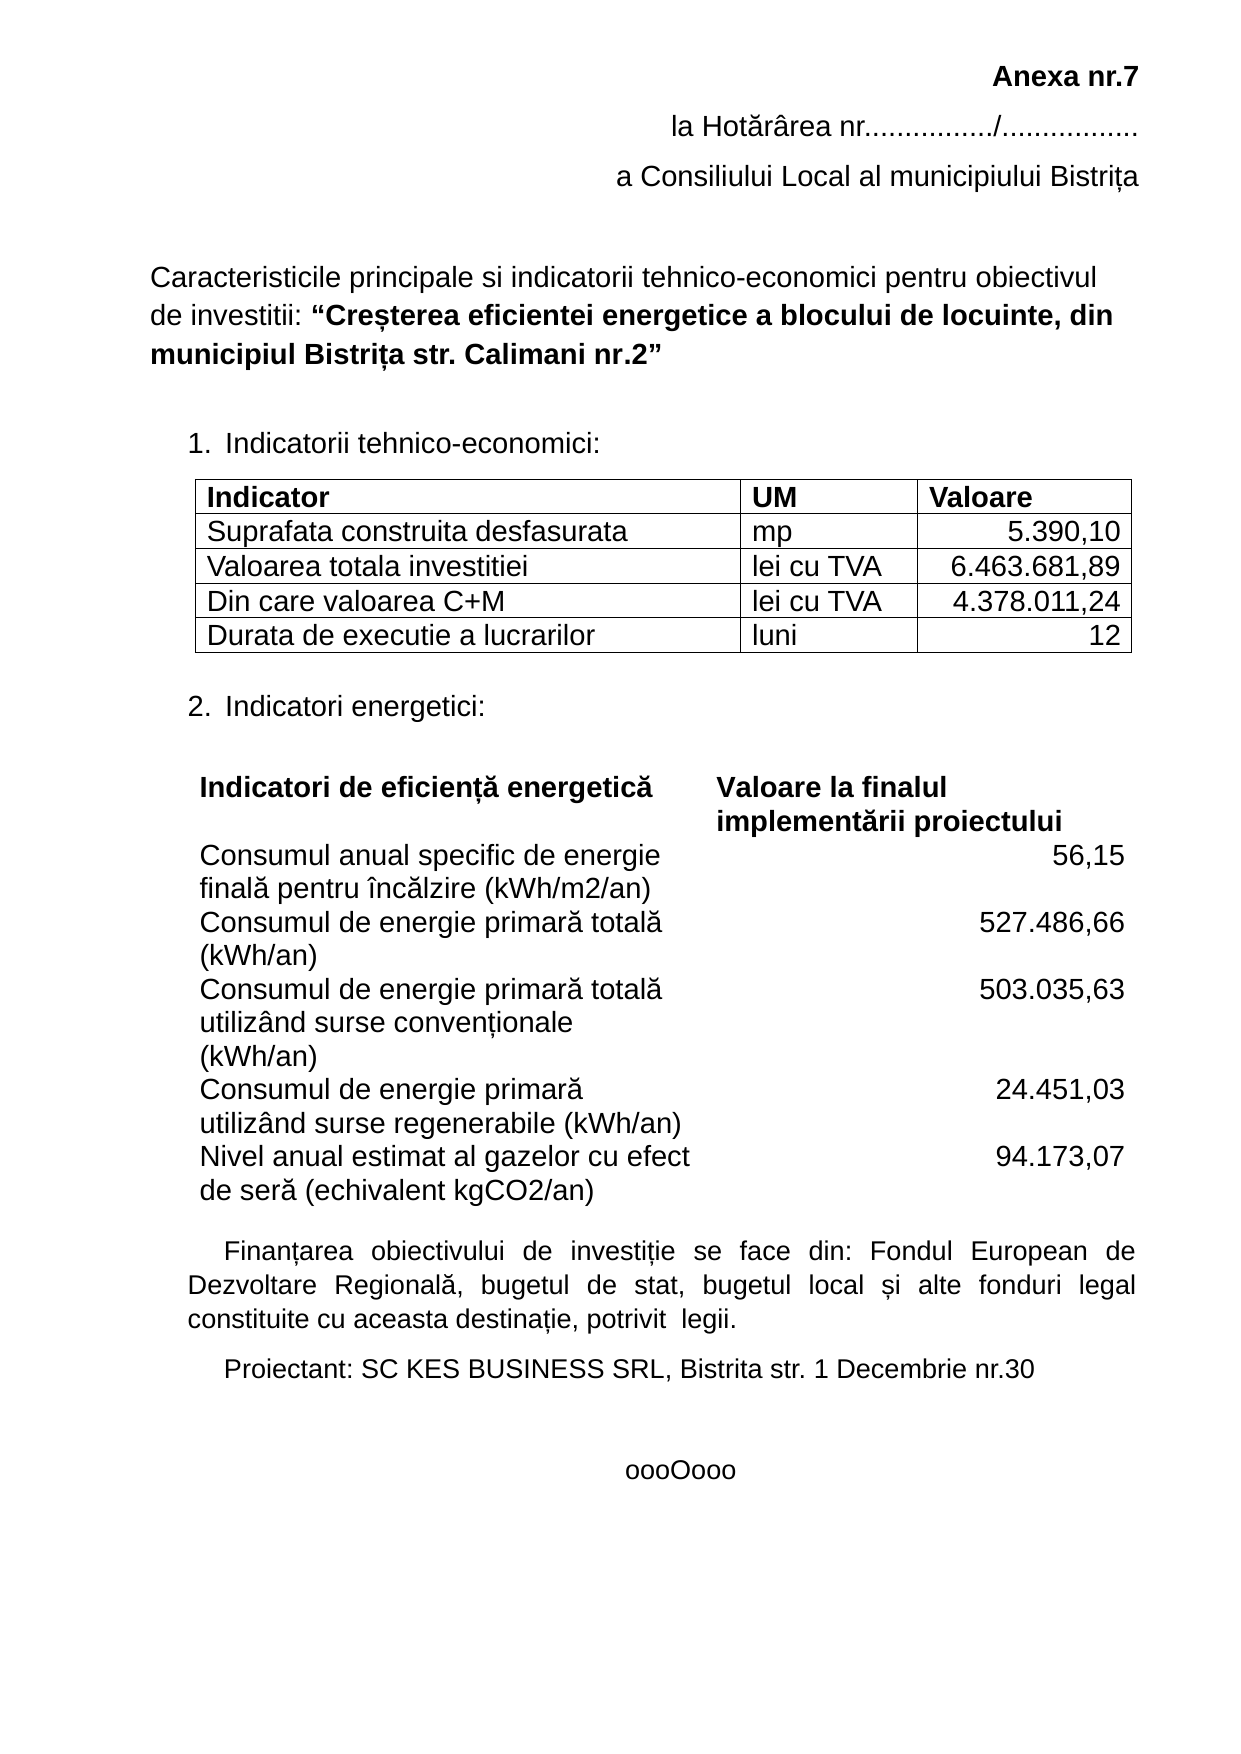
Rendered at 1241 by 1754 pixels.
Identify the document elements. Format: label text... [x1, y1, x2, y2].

table_cell Din care valoarea C+M [196, 584, 740, 617]
list Indicatori energetici: [187, 689, 1137, 722]
text Proiectant: SC KES BUSINESS SRL, Bistrita str. 1 Decembrie nr.30 [187, 1353, 1137, 1384]
table_cell 4.378.011,24 [918, 584, 1131, 617]
table_cell Valoarea totala investitiei [196, 549, 740, 582]
table_cell luni [741, 618, 917, 652]
text a Consiliului Local al municipiului Bistrița [150, 159, 1139, 193]
table_header Valoare la finalul implementării proiectului [705, 770, 1136, 837]
table_cell 94.173,07 [705, 1139, 1136, 1206]
table_cell 24.451,03 [705, 1072, 1136, 1139]
table_header Indicatori de eficiență energetică [188, 770, 705, 837]
table_cell 5.390,10 [918, 514, 1131, 548]
text Caracteristicile principale si indicatorii tehnico-economici pentru obiectivul de investitii: “Creșterea eficientei energetice a blocului de locuinte, din municipiul Bistrița str. Calimani nr.2” [150, 260, 1137, 371]
table_cell Consumul de energie primară totală (kWh/an) [188, 905, 705, 972]
list Indicatorii tehnico-economici: [187, 426, 1137, 459]
table_cell Consumul de energie primară totală utilizând surse convenționale (kWh/an) [188, 972, 705, 1072]
table_cell Nivel anual estimat al gazelor cu efect de seră (echivalent kgCO2/an) [188, 1139, 705, 1206]
table_cell 56,15 [705, 838, 1136, 904]
table_header UM [741, 480, 917, 513]
table_cell 527.486,66 [705, 905, 1136, 972]
table_cell mp [741, 514, 917, 548]
text oooOooo [187, 1454, 1137, 1485]
table_cell lei cu TVA [741, 584, 917, 617]
table_cell Suprafata construita desfasurata [196, 514, 740, 548]
table_cell lei cu TVA [741, 549, 917, 582]
text Finanțarea obiectivului de investiție se face din: Fondul European de Dezvoltare Regională, bugetul de stat, bugetul local și alte fonduri legal constituite cu aceasta destinație, potrivit legii. [187, 1235, 1137, 1334]
table_cell Consumul anual specific de energie finală pentru încălzire (kWh/m2/an) [188, 838, 705, 904]
table_cell 503.035,63 [705, 972, 1136, 1072]
table_header Indicator [196, 480, 740, 513]
table_cell 12 [918, 618, 1131, 652]
table_cell Consumul de energie primară utilizând surse regenerabile (kWh/an) [188, 1072, 705, 1139]
text Anexa nr.7 [150, 59, 1139, 93]
table_cell Durata de executie a lucrarilor [196, 618, 740, 652]
text la Hotărârea nr................/................. [150, 109, 1139, 143]
table_header Valoare [918, 480, 1131, 513]
table_cell 6.463.681,89 [918, 549, 1131, 582]
